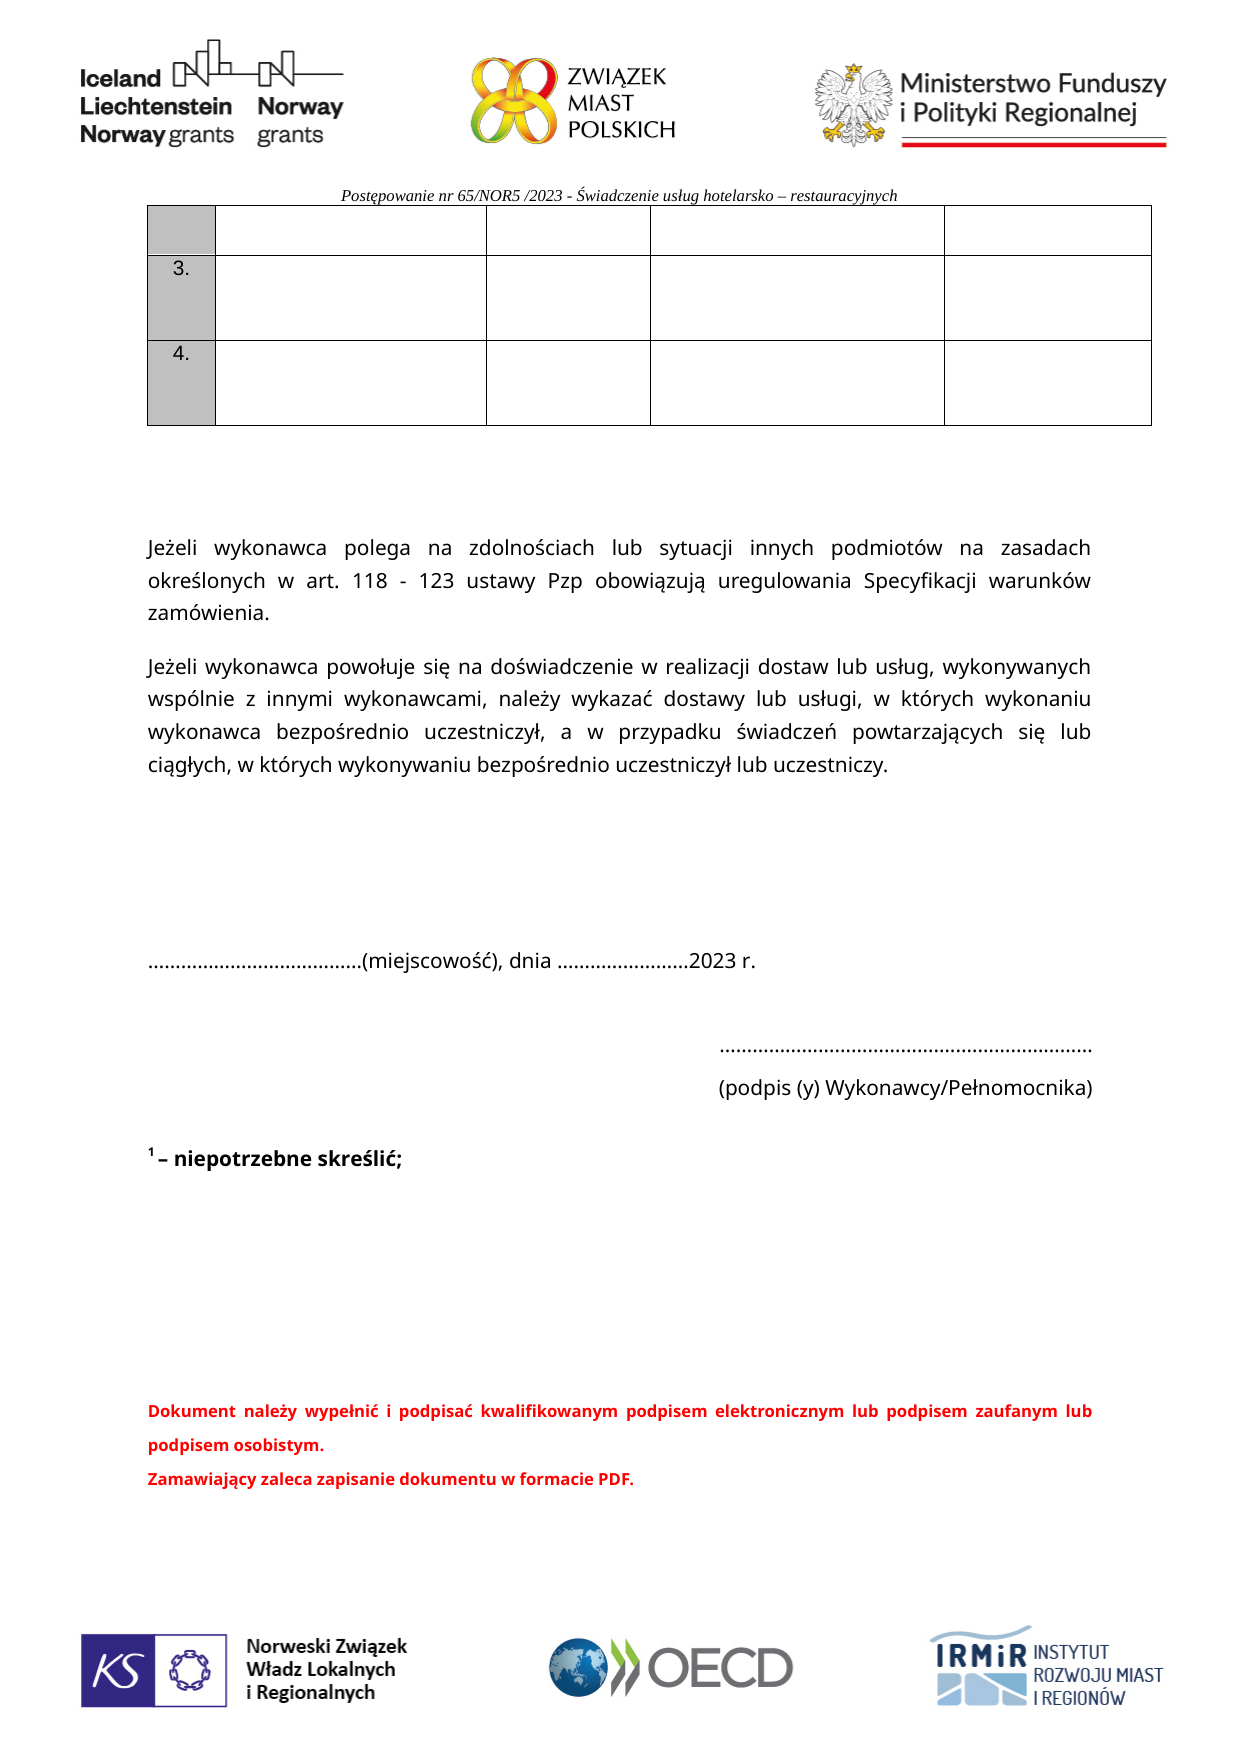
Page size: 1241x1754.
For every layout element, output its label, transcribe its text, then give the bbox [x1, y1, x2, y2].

table_cell [487, 206, 650, 254]
text 1 – niepotrzebne skreślić; [148, 1144, 1093, 1172]
text …………………………………(miejscowość), dnia ……………………2023 r. [148, 946, 1093, 974]
table_cell [945, 256, 1151, 340]
table_cell [651, 256, 944, 340]
text Jeżeli wykonawca polega na zdolnościach lub sytuacji innych podmiotów na zasadach określonych w art. 118 - 123 ustawy Pzp obowiązują uregulowania Specyfikacji warunków zamówienia. [148, 533, 1093, 627]
table_cell [651, 341, 944, 425]
table_cell [651, 206, 944, 254]
table_cell [487, 256, 650, 340]
text (podpis (y) Wykonawcy/Pełnomocnika) [148, 1073, 1093, 1101]
text ……………………………………..…………………… [148, 1030, 1093, 1059]
table_cell [216, 256, 486, 340]
table_cell [148, 341, 215, 425]
picture [2, 0, 1241, 1749]
table_cell [216, 341, 486, 425]
table_cell [945, 206, 1151, 254]
table_cell [487, 341, 650, 425]
text Jeżeli wykonawca powołuje się na doświadczenie w realizacji dostaw lub usług, wykonywanych wspólnie z innymi wykonawcami, należy wykazać dostawy lub usługi, w których wykonaniu wykonawca bezpośrednio uczestniczył, a w przypadku świadczeń powtarzających się lub ciągłych, w których wykonywaniu bezpośrednio uczestniczył lub uczestniczy. [148, 652, 1093, 778]
text Dokument należy wypełnić i podpisać kwalifikowanym podpisem elektronicznym lub podpisem zaufanym lub podpisem osobistym. [148, 1399, 1093, 1456]
table_cell [945, 341, 1151, 425]
table_cell [216, 206, 486, 254]
text Zamawiający zaleca zapisanie dokumentu w formacie PDF. [148, 1468, 1093, 1490]
table_cell [148, 256, 215, 340]
table_cell [148, 206, 215, 254]
